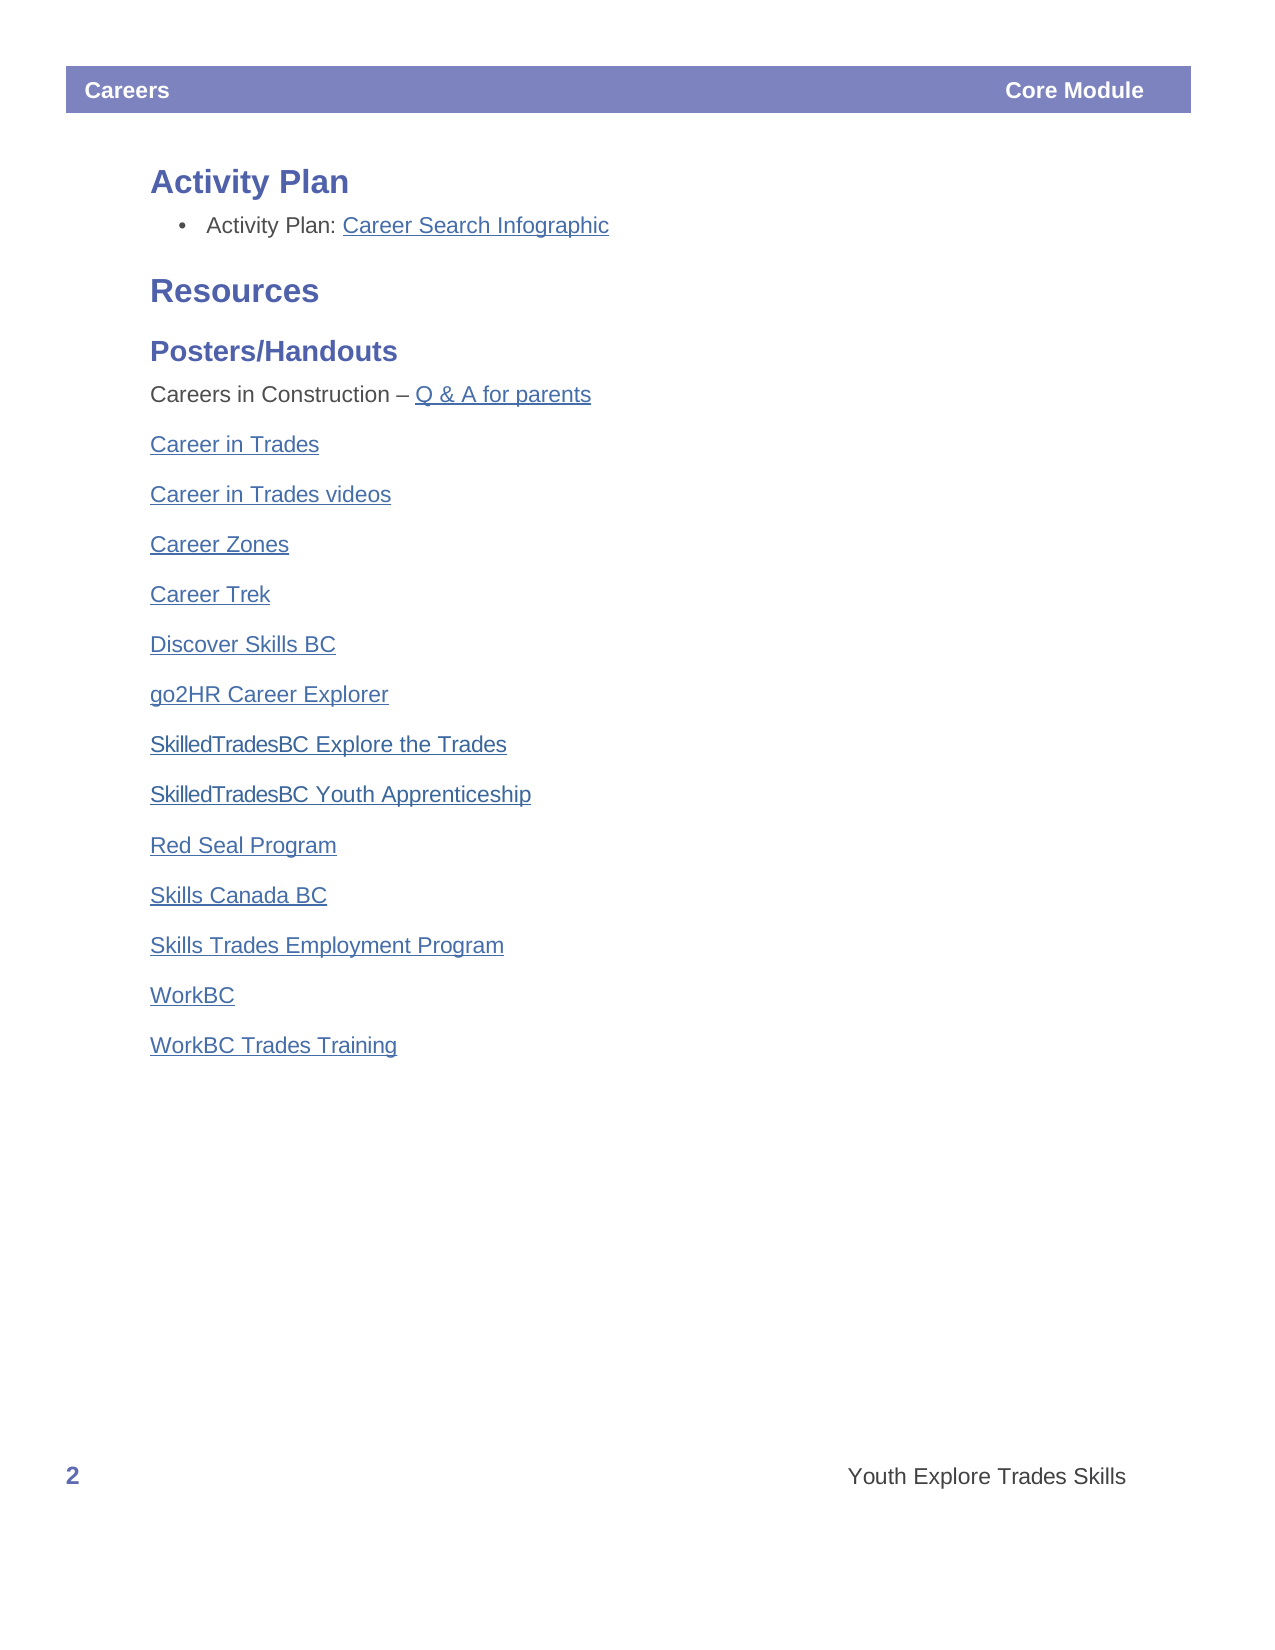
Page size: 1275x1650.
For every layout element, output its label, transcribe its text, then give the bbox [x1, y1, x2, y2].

subtitle Activity Plan [150, 162, 1183, 200]
text Careers in Construction – Q & A for parents [150, 381, 621, 407]
text WorkBC Trades Training [150, 1032, 1183, 1059]
text Skills Trades Employment Program WorkBC [150, 932, 585, 1008]
text Career in Trades Career in Trades videos Career Zones [150, 431, 393, 557]
text Posters/Handouts [150, 334, 1183, 368]
text SkilledTradesBC Youth Apprenticeship [150, 781, 552, 808]
list Activity Plan: Career Search Infographic [178, 212, 1183, 239]
text Red Seal Program Skills Canada BC [150, 832, 355, 908]
subtitle Resources [150, 271, 1183, 309]
text go2HR Career Explorer SkilledTradesBC Explore the Trades [150, 681, 523, 757]
text 2 Youth Explore Trades Skills [66, 1461, 1183, 1490]
text Career Trek Discover Skills BC [150, 581, 355, 657]
